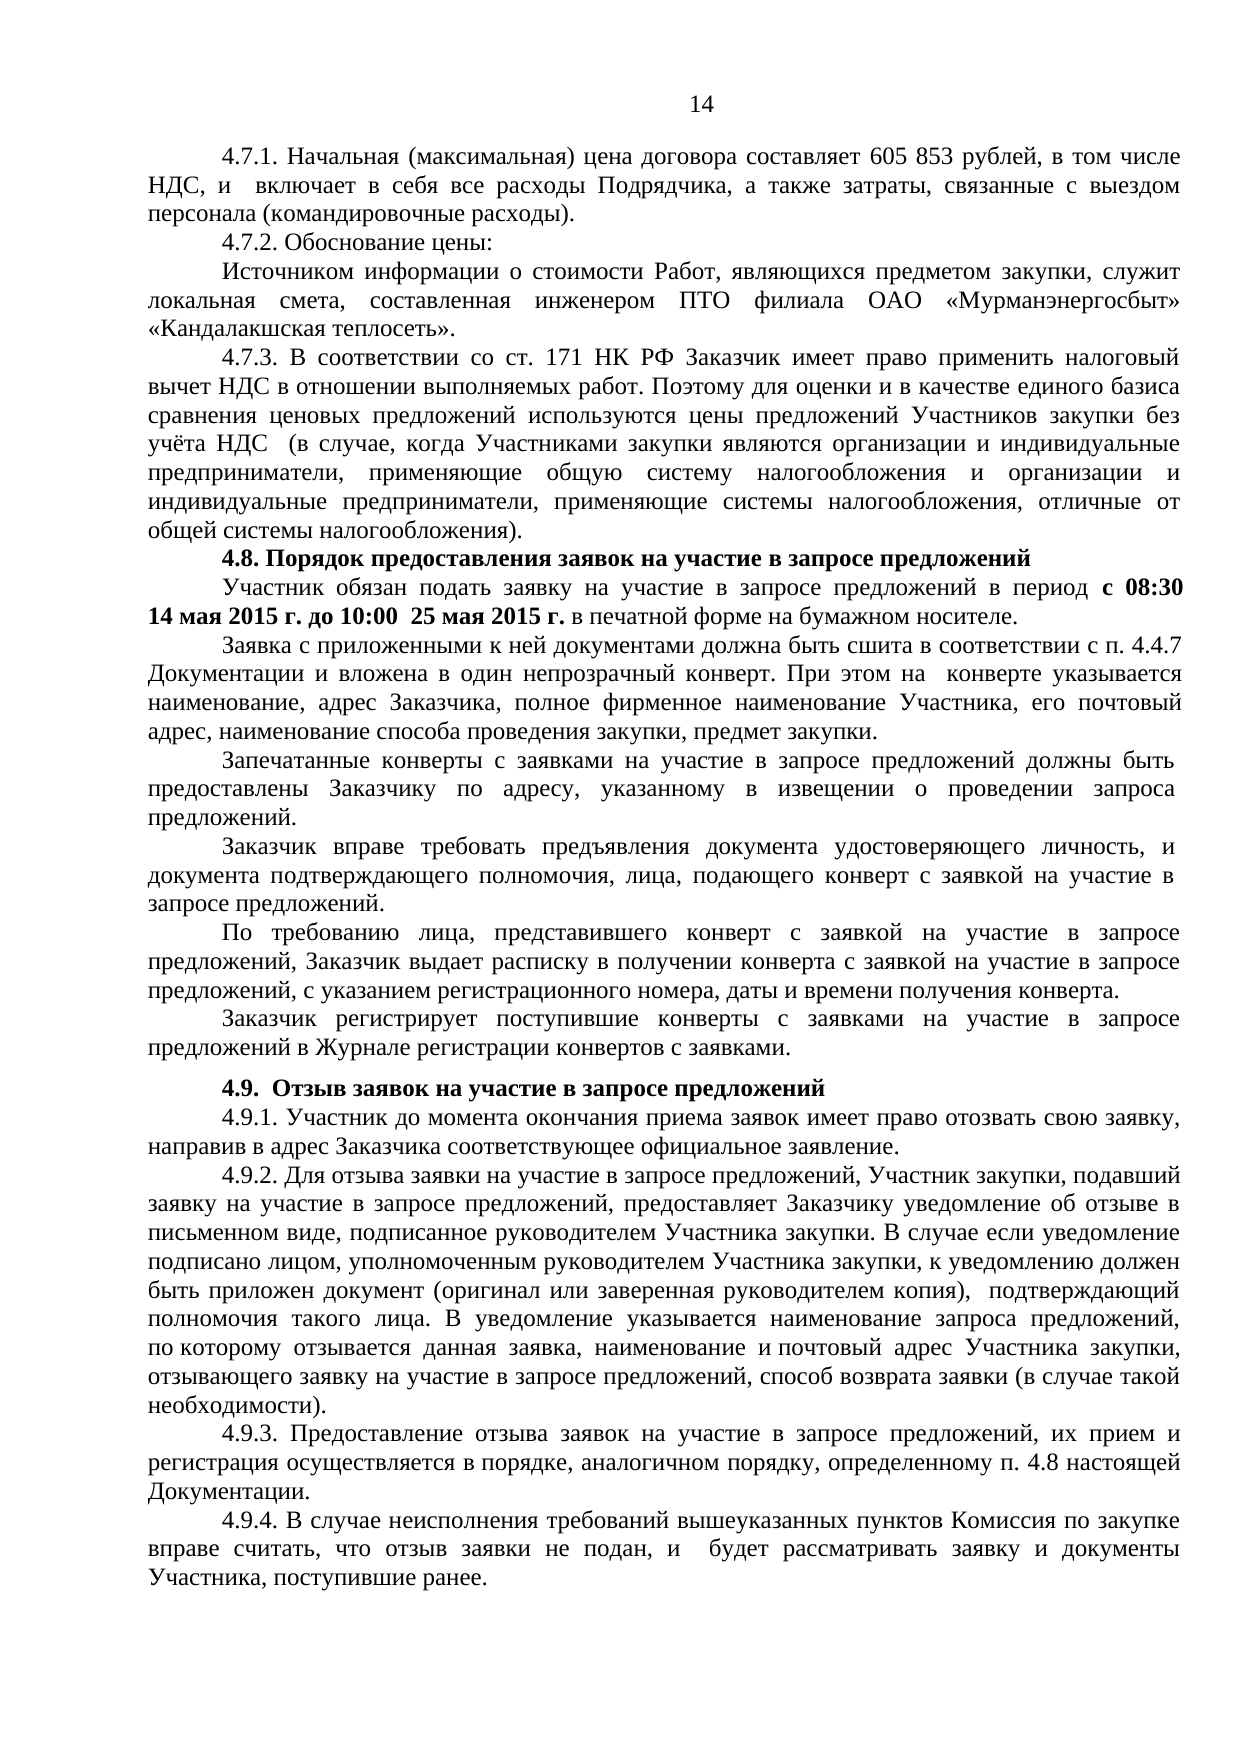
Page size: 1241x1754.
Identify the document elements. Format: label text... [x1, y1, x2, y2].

text 4.9.2. Для отзыва заявки на участие в запросе предложений, Участник закупки, подавший заявку на участие в запросе предложений, предоставляет Заказчику уведомление об отзыве в письменном виде, подписанное руководителем Участника закупки. В случае если уведомление подписано лицом, уполномоченным руководителем Участника закупки, к уведомлению должен быть приложен документ (оригинал или заверенная руководителем копия), подтверждающий полномочия такого лица. В уведомление указывается наименование запроса предложений, по которому отзывается данная заявка, наименование и почтовый адрес Участника закупки, отзывающего заявку на участие в запросе предложений, способ возврата заявки (в случае такой необходимости). [148, 1160, 1181, 1418]
text 4.7.3. В соответствии со ст. 171 НК РФ Заказчик имеет право применить налоговый вычет НДС в отношении выполняемых работ. Поэтому для оценки и в качестве единого базиса сравнения ценовых предложений используются цены предложений Участников закупки без учёта НДС (в случае, когда Участниками закупки являются организации и индивидуальные предприниматели, применяющие общую систему налогообложения и организации и индивидуальные предприниматели, применяющие системы налогообложения, отличные от общей системы налогообложения). [148, 342, 1181, 543]
text 4.9.3. Предоставление отзыва заявок на участие в запросе предложений, их прием и регистрация осуществляется в порядке, аналогичном порядку, определенному п. 4.8 настоящей Документации. [148, 1418, 1181, 1505]
text 4.7.2. Обоснование цены: [148, 227, 1181, 256]
text По требованию лица, представившего конверт с заявкой на участие в запросе предложений, Заказчик выдает расписку в получении конверта с заявкой на участие в запросе предложений, с указанием регистрационного номера, даты и времени получения конверта. [148, 917, 1181, 1003]
text Запечатанные конверты с заявками на участие в запросе предложений должны быть предоставлены Заказчику по адресу, указанному в извещении о проведении запроса предложений. [148, 745, 1176, 831]
text 4.9.1. Участник до момента окончания приема заявок имеет право отозвать свою заявку, направив в адрес Заказчика соответствующее официальное заявление. [148, 1102, 1181, 1160]
text Заказчик вправе требовать предъявления документа удостоверяющего личность, и документа подтверждающего полномочия, лица, подающего конверт с заявкой на участие в запросе предложений. [148, 831, 1176, 917]
text 4.9.4. В случае неисполнения требований вышеуказанных пунктов Комиссия по закупке вправе считать, что отзыв заявки не подан, и будет рассматривать заявку и документы Участника, поступившие ранее. [148, 1505, 1181, 1591]
subtitle 4.9. Отзыв заявок на участие в запросе предложений [148, 1073, 1181, 1102]
text Источником информации о стоимости Работ, являющихся предметом закупки, служит локальная смета, составленная инженером ПТО филиала ОАО «Мурманэнергосбыт» «Кандалакшская теплосеть». [148, 256, 1181, 342]
text 4.8. Порядок предоставления заявок на участие в запросе предложений [148, 543, 1181, 572]
text Заказчик регистрирует поступившие конверты с заявками на участие в запросе предложений в Журнале регистрации конвертов с заявками. [148, 1003, 1181, 1061]
text 4.7.1. Начальная (максимальная) цена договора составляет 605 853 рублей, в том числе НДС, и включает в себя все расходы Подрядчика, а также затраты, связанные с выездом персонала (командировочные расходы). [148, 141, 1181, 227]
text Участник обязан подать заявку на участие в запросе предложений в период с 08:30 14 мая 2015 г. до 10:00 25 мая 2015 г. в печатной форме на бумажном носителе. [148, 572, 1183, 630]
text Заявка с приложенными к ней документами должна быть сшита в соответствии с п. 4.4.7 Документации и вложена в один непрозрачный конверт. При этом на конверте указывается наименование, адрес Заказчика, полное фирменное наименование Участника, его почтовый адрес, наименование способа проведения закупки, предмет закупки. [148, 630, 1183, 745]
